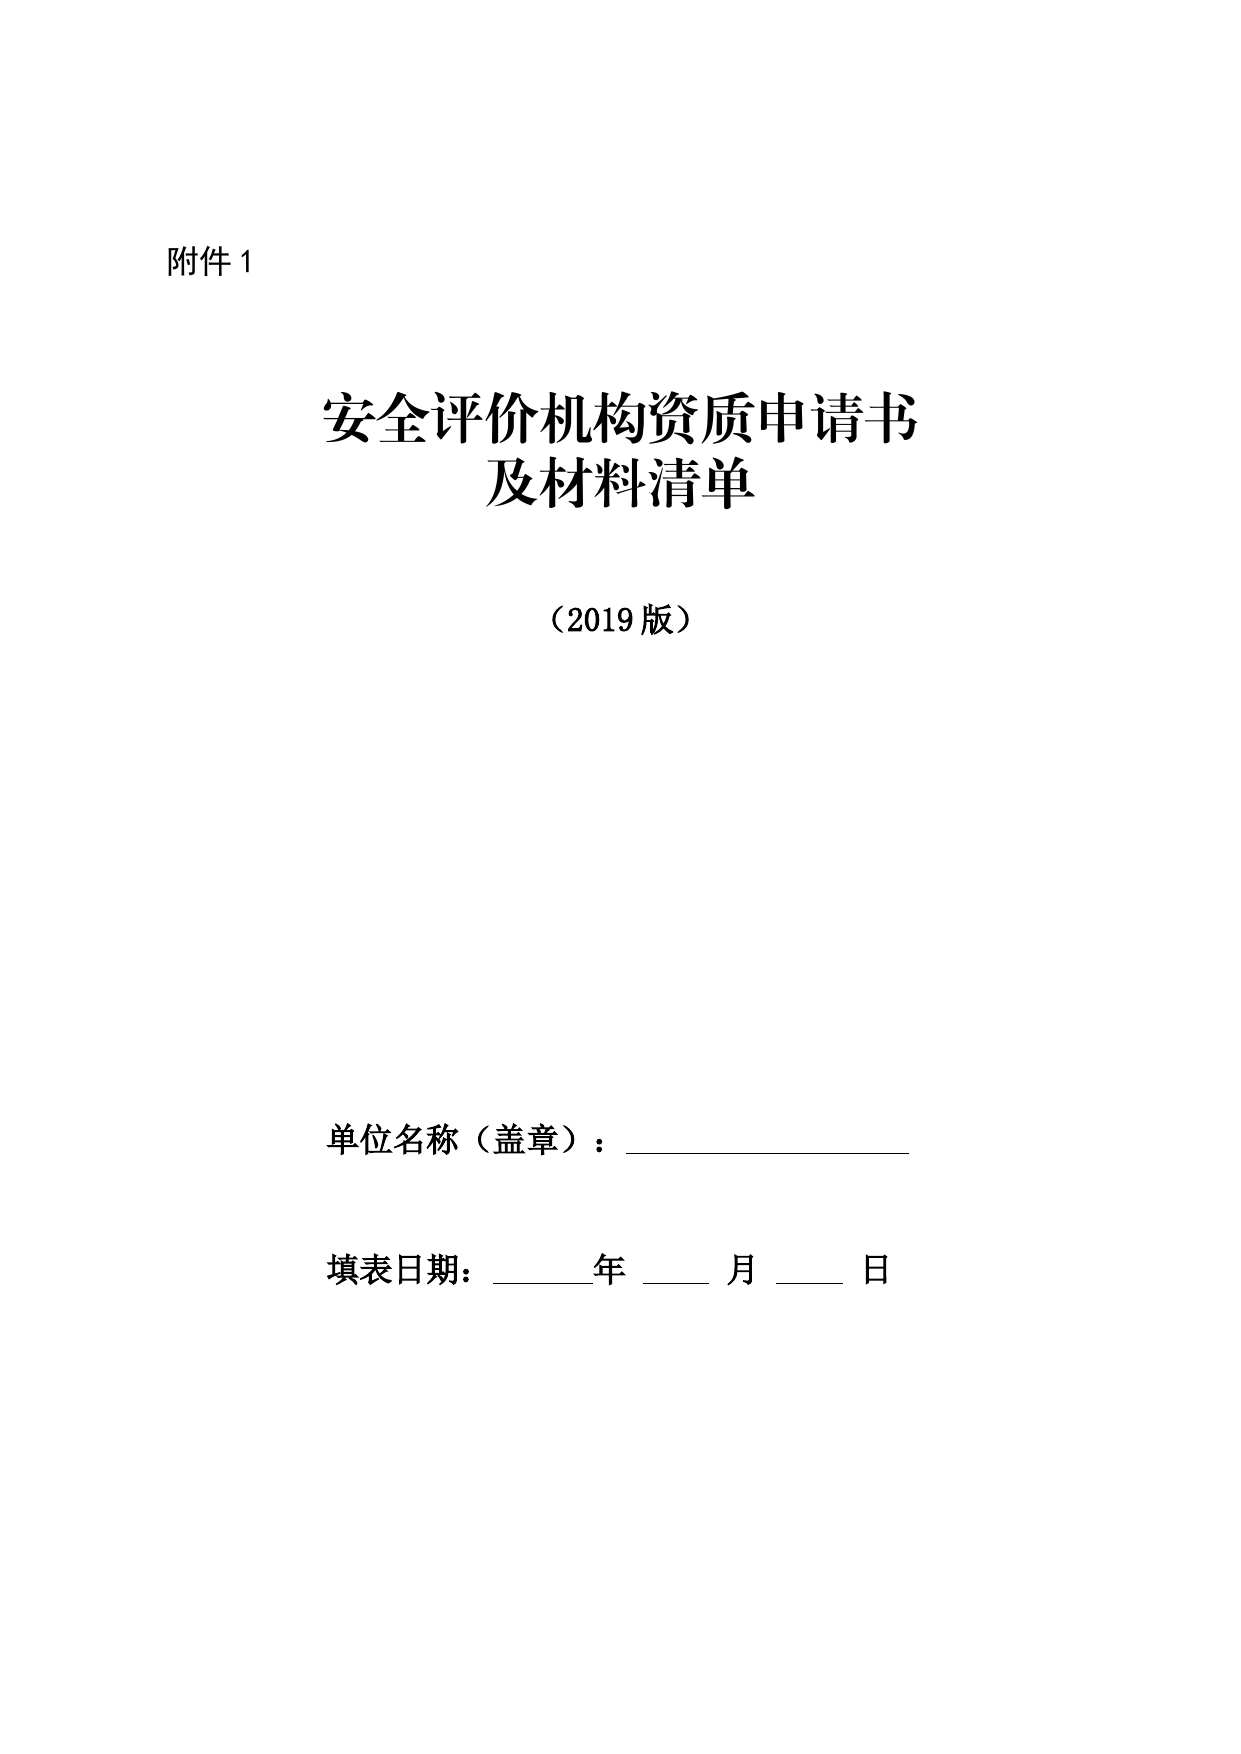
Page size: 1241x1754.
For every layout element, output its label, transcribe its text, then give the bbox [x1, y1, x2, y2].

text 及材料清单 [165, 454, 1075, 519]
text 填表日期： 年 月 日 [165, 1234, 1075, 1299]
text 附件1 [165, 227, 1075, 292]
text 单位名称（盖章）： [165, 1104, 1075, 1169]
text 安全评价机构资质申请书 [165, 389, 1075, 454]
text （2019版） [165, 584, 1075, 649]
